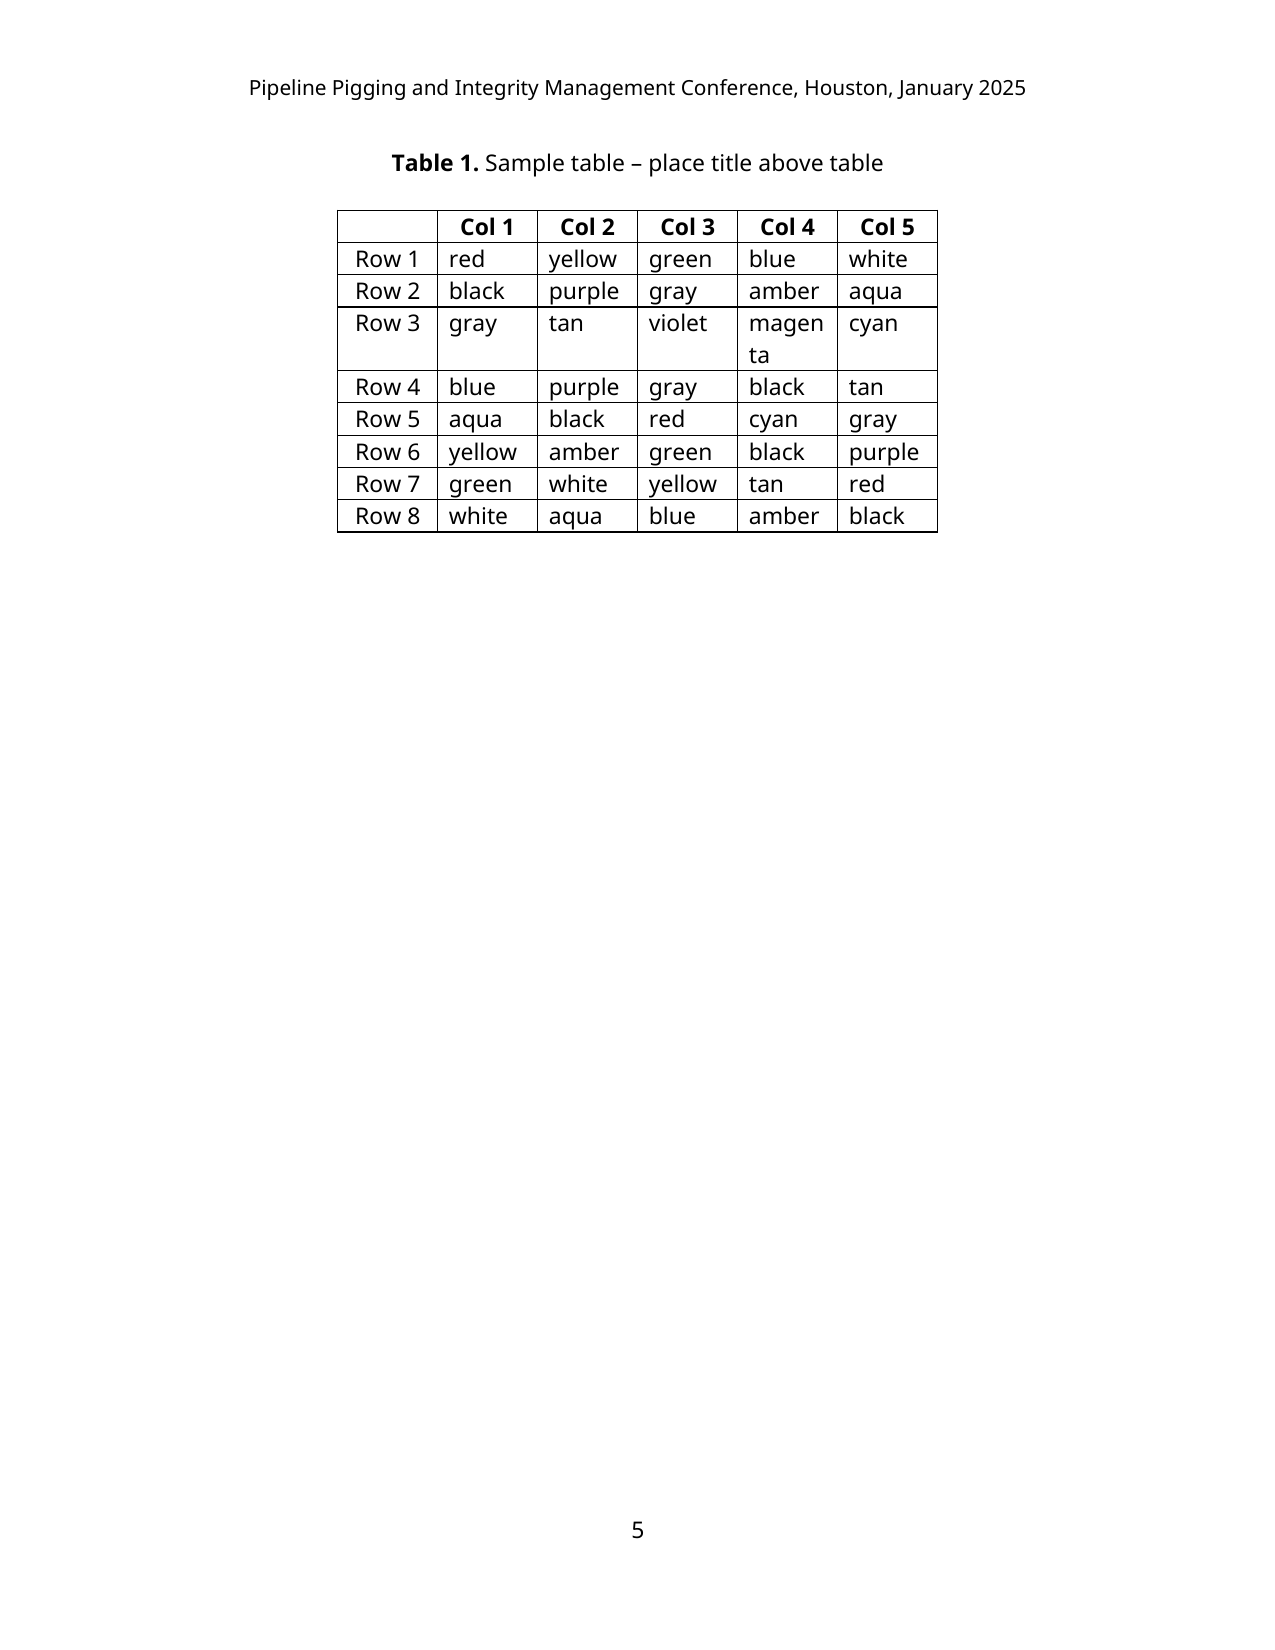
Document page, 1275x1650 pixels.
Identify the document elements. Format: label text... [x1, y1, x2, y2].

table_cell Row 7 [338, 468, 437, 499]
table_cell aqua [438, 403, 537, 434]
table_cell cyan [738, 403, 837, 434]
table_cell blue [638, 500, 737, 531]
table_cell black [738, 436, 837, 467]
table_cell gray [638, 371, 737, 402]
table_cell violet [638, 308, 737, 370]
table_cell amber [738, 275, 837, 306]
table_header Col 2 [538, 211, 637, 242]
table_cell yellow [638, 468, 737, 499]
table_cell green [638, 436, 737, 467]
table_cell Row 4 [338, 371, 437, 402]
table_cell magenta [738, 308, 837, 370]
table_cell amber [538, 436, 637, 467]
table_cell Row 5 [338, 403, 437, 434]
table_cell cyan [838, 308, 937, 370]
table_cell blue [438, 371, 537, 402]
table_cell yellow [438, 436, 537, 467]
table_cell white [838, 243, 937, 274]
table_cell green [638, 243, 737, 274]
table_cell gray [638, 275, 737, 306]
table_cell tan [738, 468, 837, 499]
table_cell red [438, 243, 537, 274]
table_cell black [438, 275, 537, 306]
table_cell Row 6 [338, 436, 437, 467]
table_header Col 1 [438, 211, 537, 242]
table_cell Row 2 [338, 275, 437, 306]
table_cell red [838, 468, 937, 499]
table_cell gray [838, 403, 937, 434]
table_header Col 5 [838, 211, 937, 242]
table_cell red [638, 403, 737, 434]
table_cell amber [738, 500, 837, 531]
table_cell aqua [538, 500, 637, 531]
table_cell aqua [838, 275, 937, 306]
text Table 1. Sample table – place title above table [187, 147, 1087, 178]
table_cell black [838, 500, 937, 531]
table_cell black [738, 371, 837, 402]
table_cell Row 1 [338, 243, 437, 274]
table_header [338, 211, 437, 242]
table_header Col 4 [738, 211, 837, 242]
table_cell blue [738, 243, 837, 274]
table_cell purple [538, 275, 637, 306]
table_cell white [538, 468, 637, 499]
table_cell tan [538, 308, 637, 370]
table_cell Row 3 [338, 308, 437, 370]
table_cell tan [838, 371, 937, 402]
table_cell purple [538, 371, 637, 402]
table_cell gray [438, 308, 537, 370]
table_cell Row 8 [338, 500, 437, 531]
table_cell green [438, 468, 537, 499]
table_cell yellow [538, 243, 637, 274]
table_cell black [538, 403, 637, 434]
table_header Col 3 [638, 211, 737, 242]
table_cell purple [838, 436, 937, 467]
table_cell white [438, 500, 537, 531]
